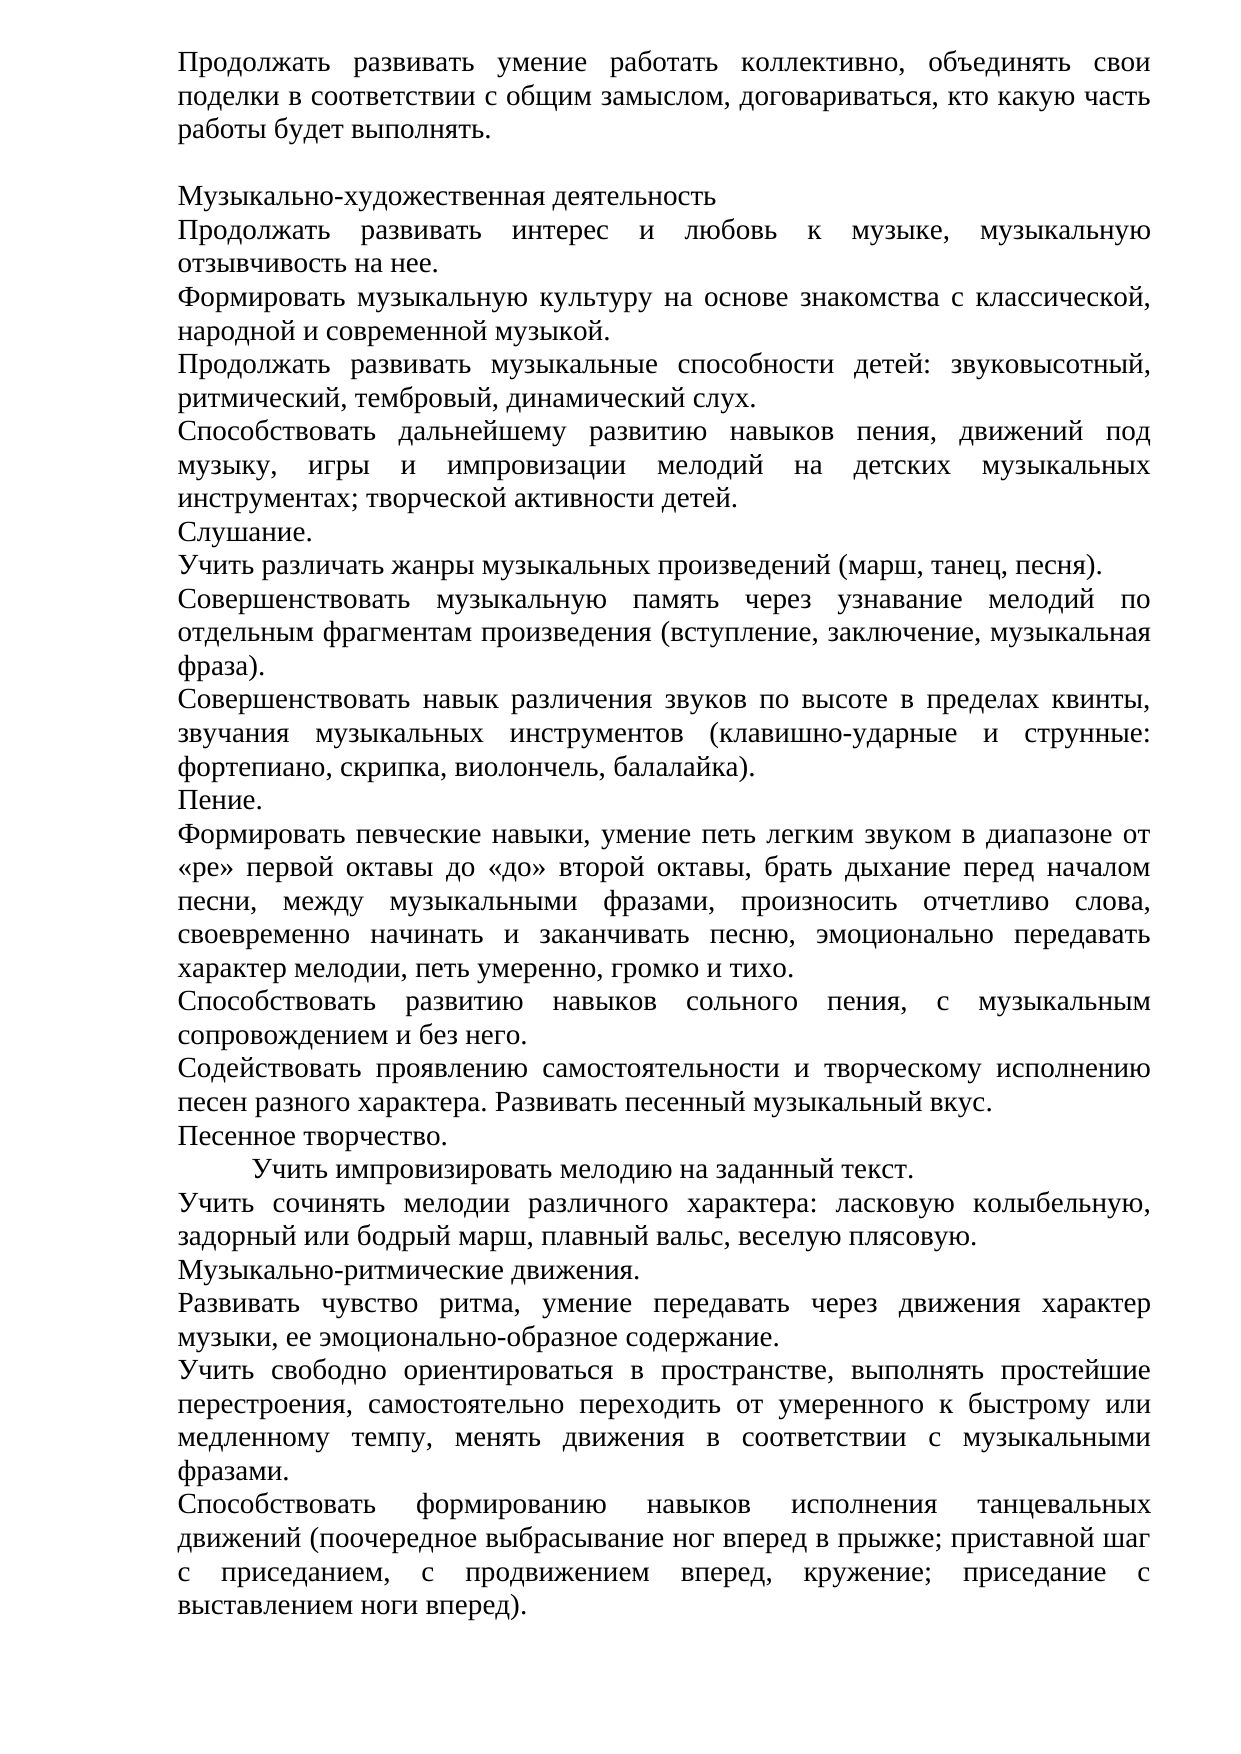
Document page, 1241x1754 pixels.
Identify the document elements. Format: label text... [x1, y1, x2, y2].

text Содействовать проявлению самостоятельности и творческому исполнению песен разного характера. Развивать песенный музыкальный вкус. [177, 1051, 1152, 1118]
text Учить сочинять мелодии различного характера: ласковую колыбельную, задорный или бодрый марш, плавный вальс, веселую плясовую. [177, 1185, 1152, 1252]
text Способствовать дальнейшему развитию навыков пения, движений под музыку, игры и импровизации мелодий на детских музыкальных инструментах; творческой активности детей. [177, 413, 1152, 514]
text Слушание. [177, 514, 1152, 547]
text Учить импровизировать мелодию на заданный текст. [177, 1151, 1152, 1185]
text Формировать музыкальную культуру на основе знакомства с классической, народной и современной музыкой. [177, 279, 1152, 346]
text Учить свободно ориентироваться в пространстве, выполнять простейшие перестроения, самостоятельно переходить от умеренного к быстрому или медленному темпу, менять движения в соответствии с музыкальными фразами. [177, 1352, 1152, 1487]
text Развивать чувство ритма, умение передавать через движения характер музыки, ее эмоционально-образное содержание. [177, 1285, 1152, 1352]
text Совершенствовать навык различения звуков по высоте в пределах квинты, звучания музыкальных инструментов (клавишно-ударные и струнные: фортепиано, скрипка, виолончель, балалайка). [177, 682, 1152, 782]
text Продолжать развивать музыкальные способности детей: звуковысотный, ритмический, тембровый, динамический слух. [177, 346, 1152, 413]
text Учить различать жанры музыкальных произведений (марш, танец, песня). [177, 547, 1152, 581]
text Музыкально-художественная деятельность [177, 178, 1152, 212]
text Способствовать развитию навыков сольного пения, с музыкальным сопровождением и без него. [177, 983, 1152, 1051]
text Формировать певческие навыки, умение петь легким звуком в диапазоне от «ре» первой октавы до «до» второй октавы, брать дыхание перед началом песни, между музыкальными фразами, произносить отчетливо слова, своевременно начинать и заканчивать песню, эмоционально передавать характер мелодии, петь умеренно, громко и тихо. [177, 816, 1152, 983]
text Пение. [177, 782, 1152, 816]
text Песенное творчество. [177, 1118, 1152, 1151]
text Продолжать развивать умение работать коллективно, объединять свои поделки в соответствии с общим замыслом, договариваться, кто какую часть работы будет выполнять. [177, 44, 1152, 145]
text Совершенствовать музыкальную память через узнавание мелодий по отдельным фрагментам произведения (вступление, заключение, музыкальная фраза). [177, 581, 1152, 682]
text Музыкально-ритмические движения. [177, 1252, 1152, 1285]
text Способствовать формированию навыков исполнения танцевальных движений (поочередное выбрасывание ног вперед в прыжке; приставной шаг с приседанием, с продвижением вперед, кружение; приседание с выставлением ноги вперед). [177, 1487, 1152, 1621]
text Продолжать развивать интерес и любовь к музыке, музыкальную отзывчивость на нее. [177, 212, 1152, 279]
